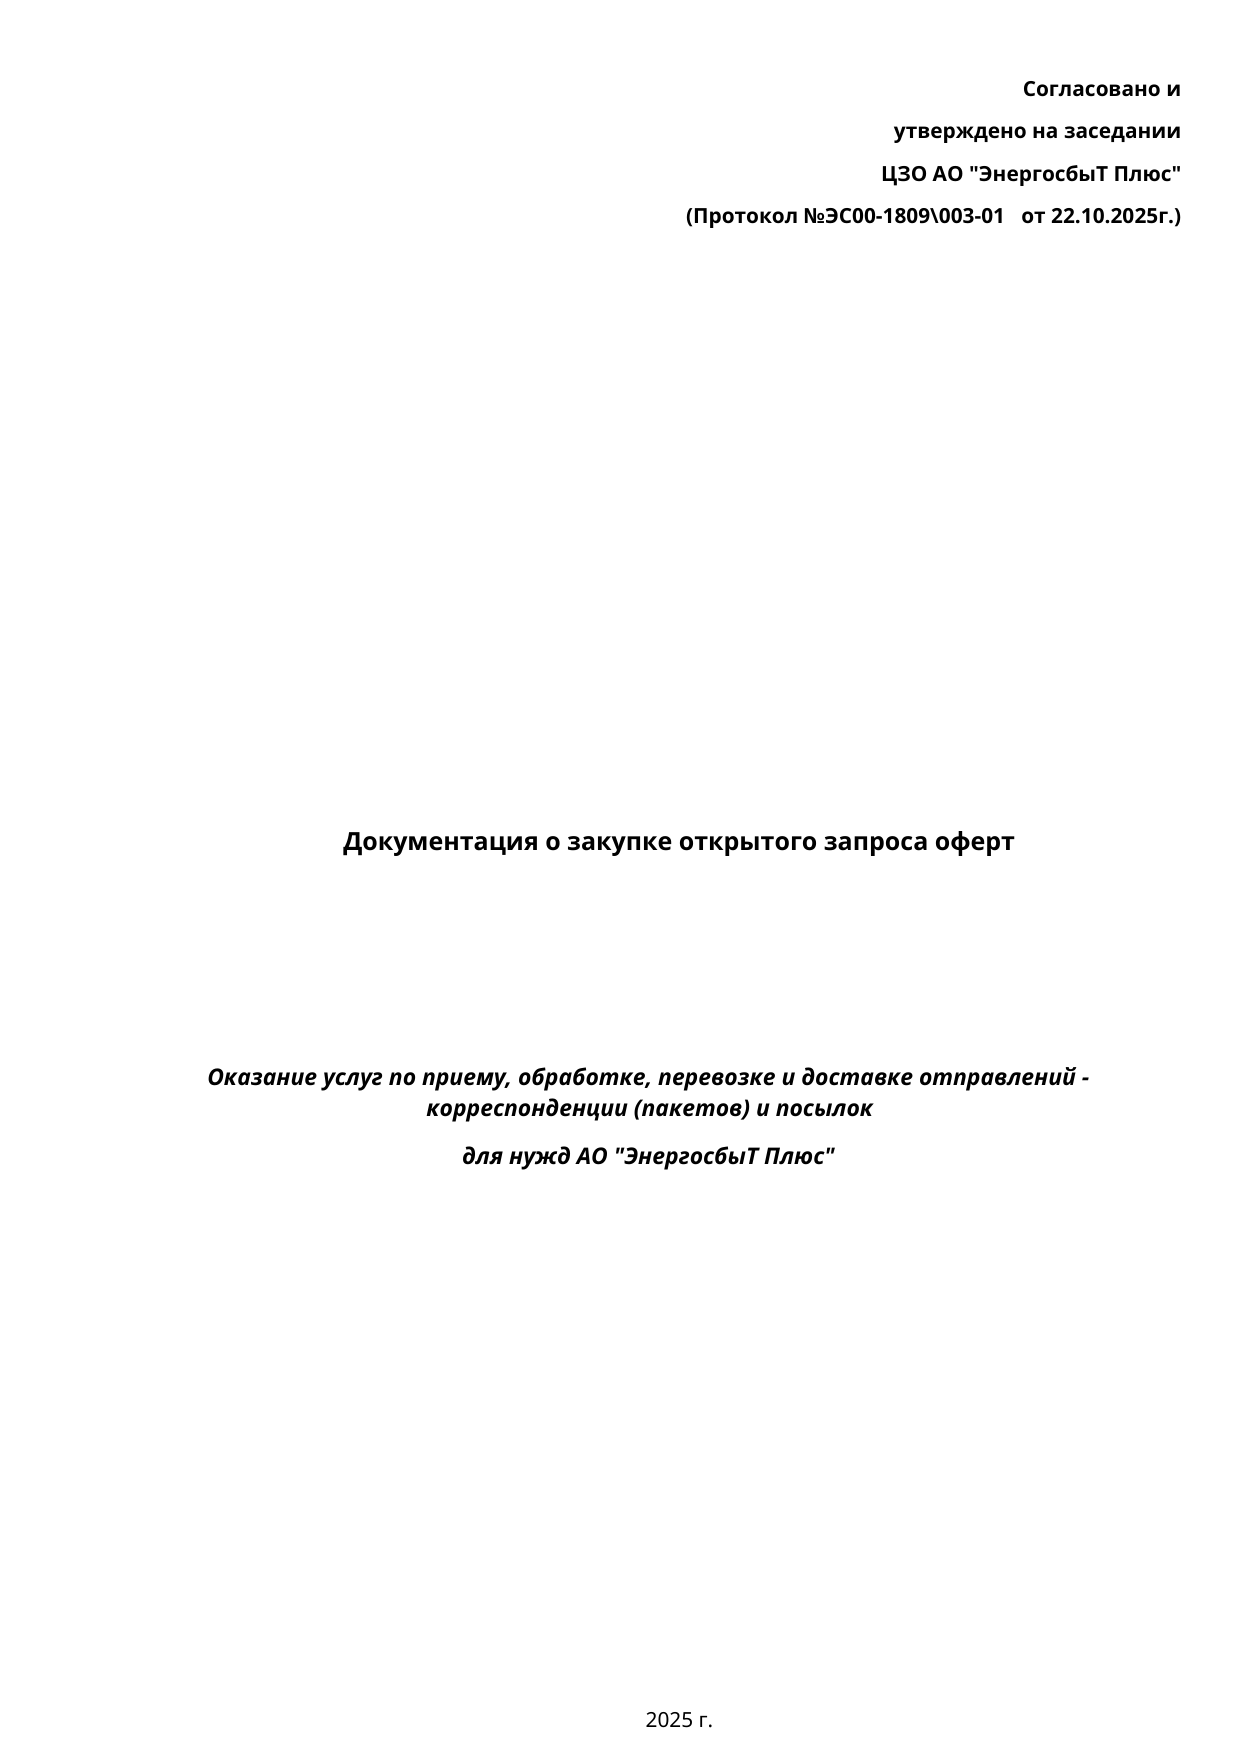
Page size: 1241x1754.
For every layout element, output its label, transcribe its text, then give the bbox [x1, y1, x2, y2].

text (Протокол №ЭС00-1809\003-01 от 22.10.2025г.) [474, 202, 1181, 230]
text Оказание услуг по приему, обработке, перевозке и доставке отправлений - корреспонденции (пакетов) и посылок [118, 1061, 1181, 1123]
text ЦЗО АО "ЭнергосбыТ Плюс" [474, 159, 1181, 187]
text Документация о закупке открытого запроса оферт [118, 823, 1181, 857]
text 2025 г. [118, 1705, 1181, 1733]
text для нужд АО "ЭнергосбыТ Плюс" [118, 1140, 1181, 1171]
text Согласовано и [474, 74, 1181, 102]
text утверждено на заседании [474, 116, 1181, 145]
